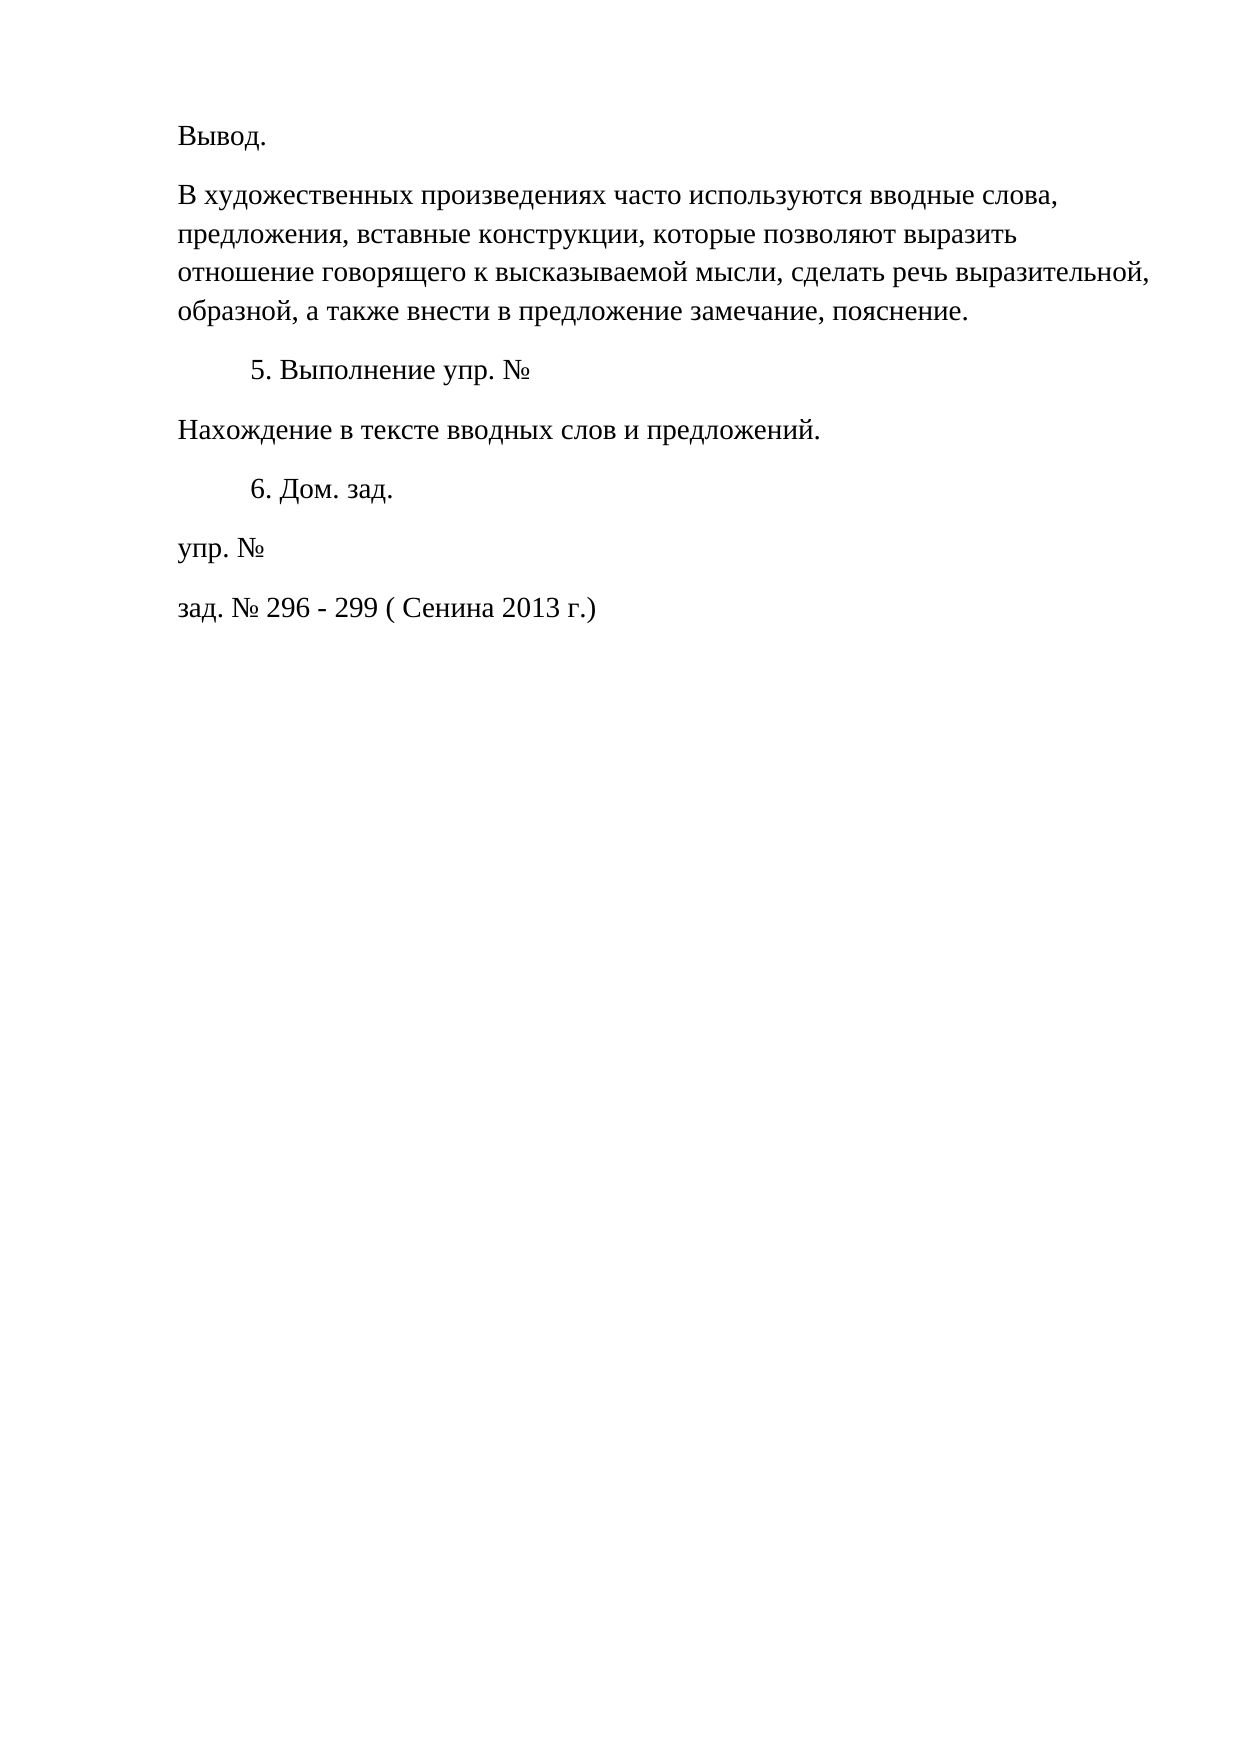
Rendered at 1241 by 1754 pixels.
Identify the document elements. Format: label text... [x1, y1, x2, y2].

text Нахождение в тексте вводных слов и предложений. [177, 412, 1152, 445]
text Вывод. [177, 118, 1152, 152]
text 5. Выполнение упр. № [177, 352, 1152, 386]
text В художественных произведениях часто используются вводные слова, предложения, вставные конструкции, которые позволяют выразить отношение говорящего к высказываемой мысли, сделать речь выразительной, образной, а также внести в предложение замечание, пояснение. [177, 177, 1152, 327]
text зад. № 296 - 299 ( Сенина 2013 г.) [177, 590, 1152, 623]
text 6. Дом. зад. [177, 471, 1152, 505]
text упр. № [177, 531, 1152, 564]
